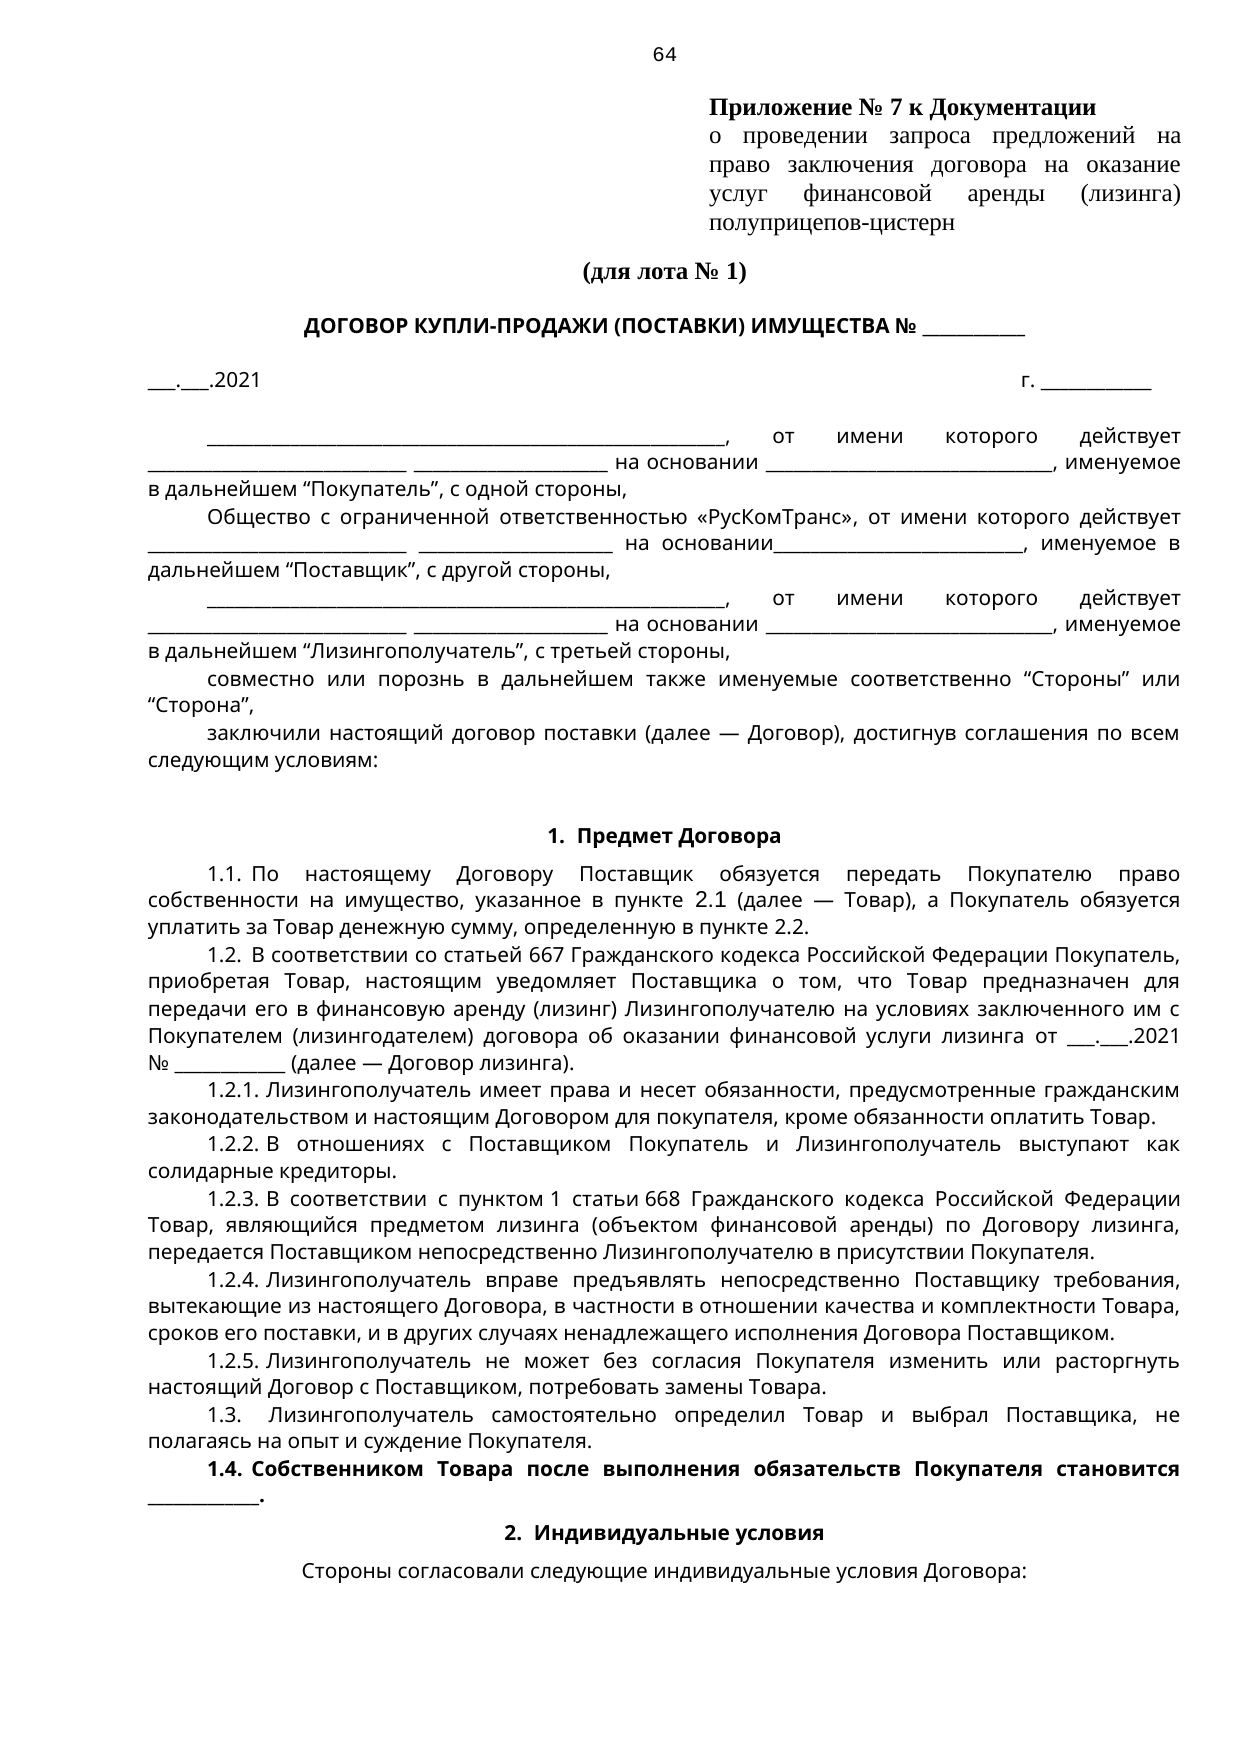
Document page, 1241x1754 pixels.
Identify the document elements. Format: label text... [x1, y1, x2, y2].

text Стороны согласовали следующие индивидуальные условия Договора: [148, 1557, 1181, 1584]
list В соответствии с пунктом 1 статьи 668 Гражданского кодекса Российской Федерации Товар, являющийся предметом лизинга (объектом финансовой аренды) по Договору лизинга, передается Поставщиком непосредственно Лизингополучателю в присутствии Покупателя. [148, 1184, 1181, 1266]
text совместно или порознь в дальнейшем также именуемые соответственно “Стороны” или “Сторона”, [148, 665, 1181, 719]
list Лизингополучатель самостоятельно определил Товар и выбрал Поставщика, не полагаясь на опыт и суждение Покупателя. [148, 1401, 1181, 1455]
list По настоящему Договору Поставщик обязуется передать Покупателю право собственности на имущество, указанное в пункте 2.1 (далее — Товар), а Покупатель обязуется уплатить за Товар денежную сумму, определенную в пункте 2.2. [148, 860, 1181, 941]
list Собственником Товара после выполнения обязательств Покупателя становится _____________. [148, 1455, 1181, 1509]
text , от имени которого действует на основании , именуемое в дальнейшем “Лизингополучатель”, с третьей стороны, [148, 584, 1181, 665]
list В отношениях с Поставщиком Покупатель и Лизингополучатель выступают как солидарные кредиторы. [148, 1130, 1181, 1184]
list В соответствии со статьей 667 Гражданского кодекса Российской Федерации Покупатель, приобретая Товар, настоящим уведомляет Поставщика о том, что Товар предназначен для передачи его в финансовую аренду (лизинг) Лизингополучателю на условиях заключенного им с Покупателем (лизингодателем) договора об оказании финансовой услуги лизинга от № (далее — Договор лизинга). [148, 941, 1181, 1076]
list Предмет Договора [148, 822, 1181, 849]
text (для лота № 1) [148, 256, 1181, 285]
list Лизингополучатель вправе предъявлять непосредственно Поставщику требования, вытекающие из настоящего Договора, в частности в отношении качества и комплектности Товара, сроков его поставки, и в других случаях ненадлежащего исполнения Договора Поставщиком. [148, 1266, 1181, 1347]
list Лизингополучатель имеет права и несет обязанности, предусмотренные гражданским законодательством и настоящим Договором для покупателя, кроме обязанности оплатить Товар. [148, 1076, 1181, 1130]
text заключили настоящий договор поставки (далее — Договор), достигнув соглашения по всем следующим условиям: [148, 719, 1181, 773]
text , от имени которого действует на основании___________________________, именуемое в дальнейшем “Поставщик”, с другой стороны, [148, 503, 1181, 584]
text , от имени которого действует на основании , именуемое в дальнейшем “Покупатель”, с одной стороны, [148, 422, 1181, 503]
list Лизингополучатель не может без согласия Покупателя изменить или расторгнуть настоящий Договор с Поставщиком, потребовать замены Товара. [148, 1347, 1181, 1401]
text г. [148, 366, 1181, 393]
text о проведении запроса предложений на право заключения договора на оказание услуг финансовой аренды (лизинга) полуприцепов-цистерн [709, 120, 1181, 235]
list Индивидуальные условия [148, 1519, 1181, 1546]
text ДОГОВОР КУПЛИ-ПРОДАЖИ (ПОСТАВКИ) ИМУЩЕСТВА № [148, 312, 1181, 339]
text Приложение № 7 к Документации [709, 92, 1181, 120]
